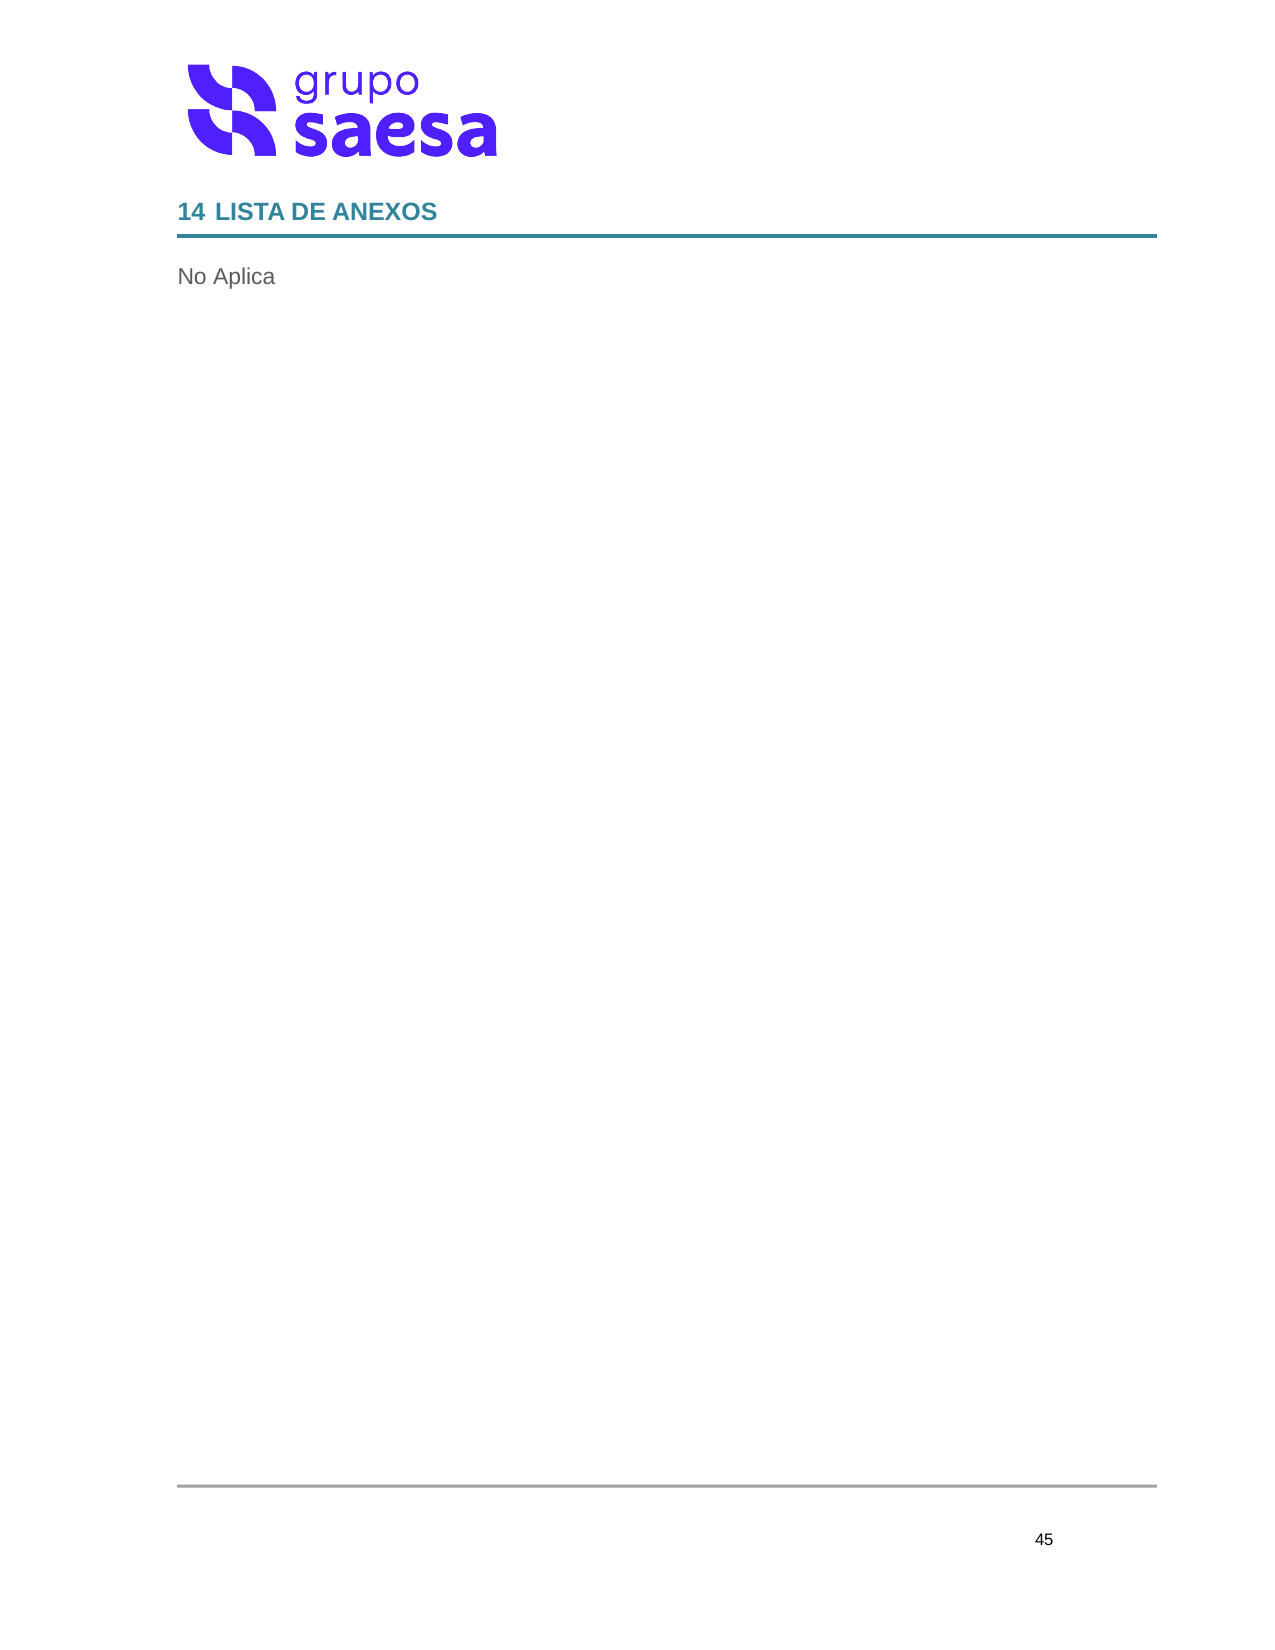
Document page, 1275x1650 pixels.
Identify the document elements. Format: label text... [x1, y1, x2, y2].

subtitle LISTA DE ANEXOS [177, 197, 1157, 234]
picture [177, 56, 506, 160]
text No Aplica [177, 263, 1157, 289]
